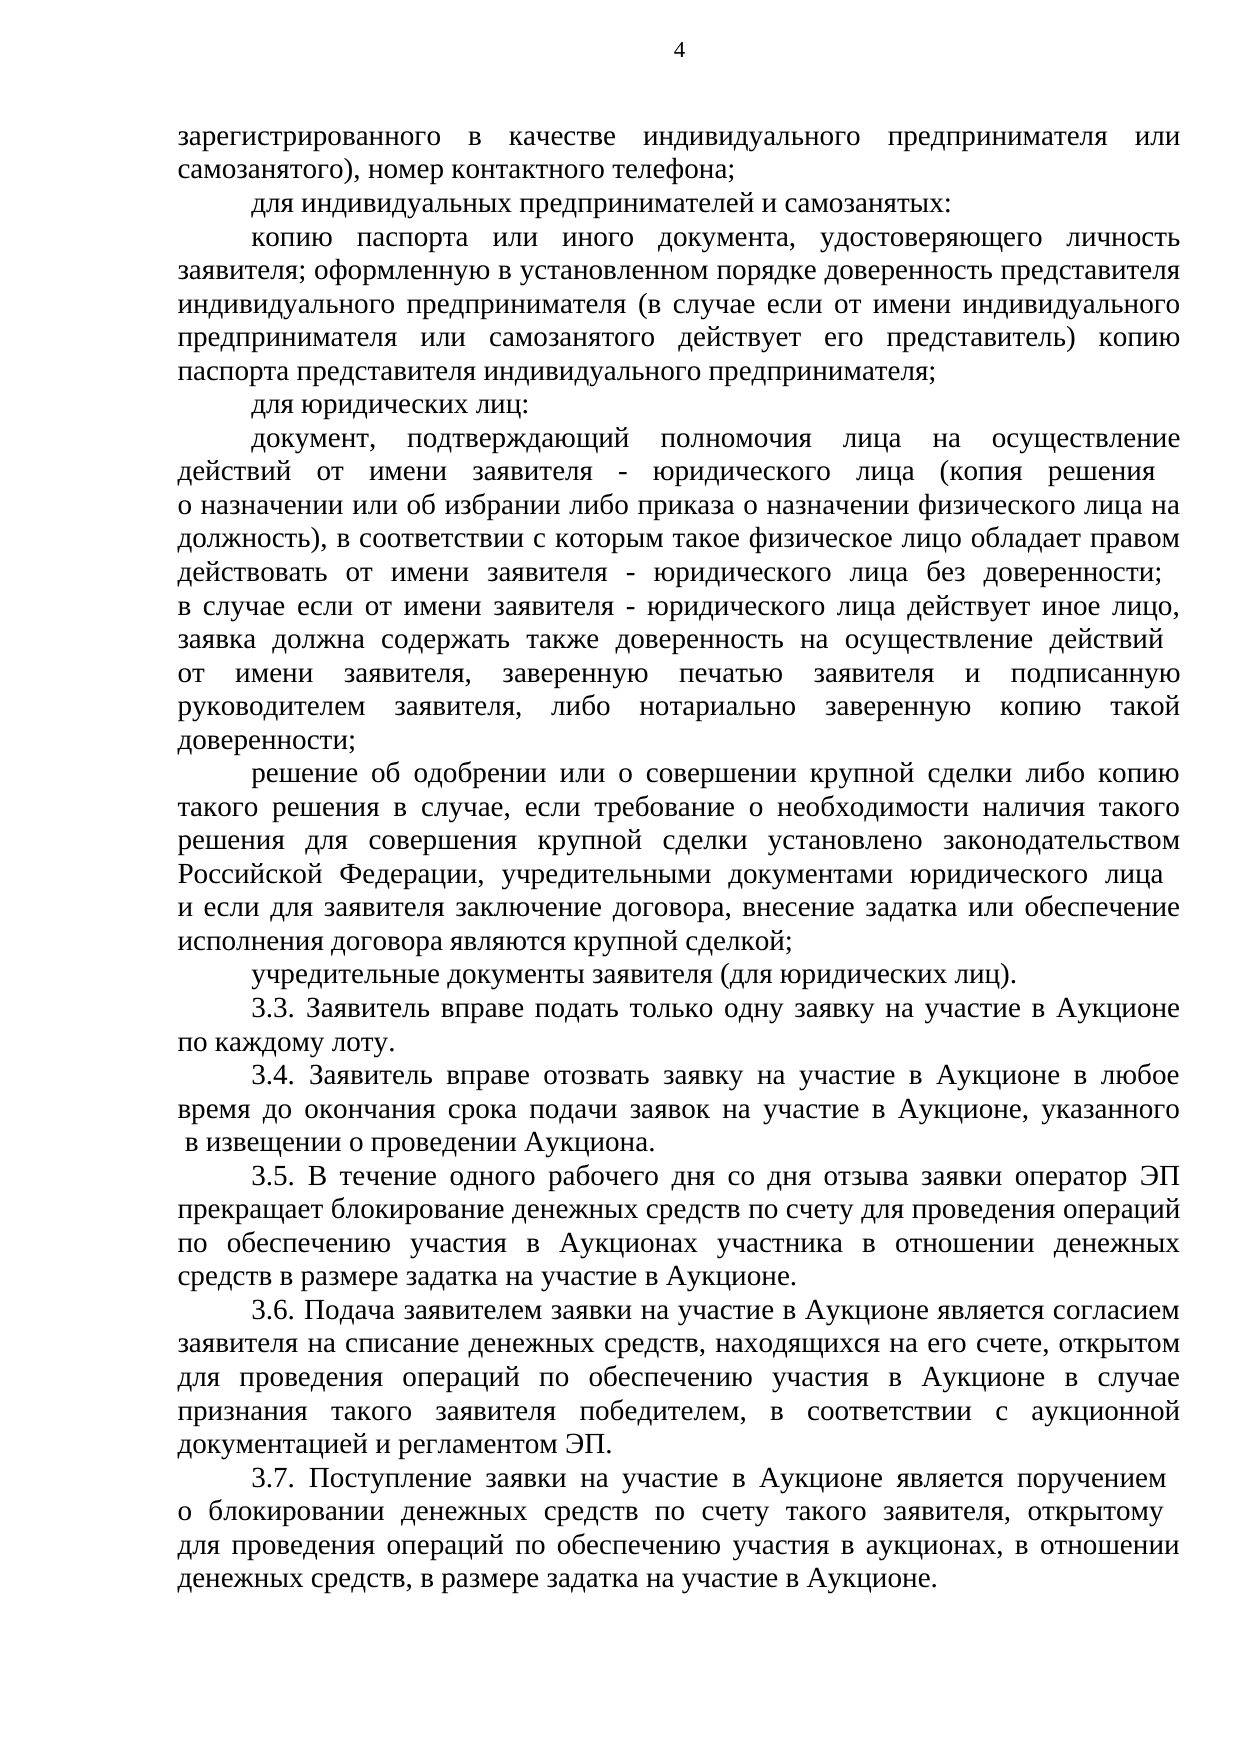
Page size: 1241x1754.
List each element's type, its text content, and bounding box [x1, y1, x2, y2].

text для индивидуальных предпринимателей и самозанятых: [177, 185, 1181, 219]
text для юридических лиц: [177, 386, 1181, 420]
list Заявитель вправе отозвать заявку на участие в Аукционе в любое время до окончания срока подачи заявок на участие в Аукционе, указанного в извещении о проведении Аукциона. [177, 1057, 1181, 1158]
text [177, 118, 1181, 185]
text документ, подтверждающий полномочия лица на осуществление действий от имени заявителя - юридического лица (копия решения о назначении или об избрании либо приказа о назначении физического лица на должность), в соответствии с которым такое физическое лицо обладает правом действовать от имени заявителя - юридического лица без доверенности; в случае если от имени заявителя - юридического лица действует иное лицо, заявка должна содержать также доверенность на осуществление действий от имени заявителя, заверенную печатью заявителя и подписанную руководителем заявителя, либо нотариально заверенную копию такой доверенности; [177, 420, 1181, 755]
list В течение одного рабочего дня со дня отзыва заявки оператор ЭП прекращает блокирование денежных средств по счету для проведения операций по обеспечению участия в Аукционах участника в отношении денежных средств в размере задатка на участие в Аукционе. [177, 1158, 1181, 1292]
list Поступление заявки на участие в Аукционе является поручением о блокировании денежных средств по счету такого заявителя, открытому для проведения операций по обеспечению участия в аукционах, в отношении денежных средств, в размере задатка на участие в Аукционе. [177, 1460, 1181, 1594]
text решение об одобрении или о совершении крупной сделки либо копию такого решения в случае, если требование о необходимости наличия такого решения для совершения крупной сделки установлено законодательством Российской Федерации, учредительными документами юридического лица и если для заявителя заключение договора, внесение задатка или обеспечение исполнения договора являются крупной сделкой; [177, 755, 1181, 957]
list Подача заявителем заявки на участие в Аукционе является согласием заявителя на списание денежных средств, находящихся на его счете, открытом для проведения операций по обеспечению участия в Аукционе в случае признания такого заявителя победителем, в соответствии с аукционной документацией и регламентом ЭП. [177, 1292, 1181, 1460]
list Заявитель вправе подать только одну заявку на участие в Аукционе по каждому лоту. [177, 990, 1181, 1057]
text копию паспорта или иного документа, удостоверяющего личность заявителя; оформленную в установленном порядке доверенность представителя индивидуального предпринимателя (в случае если от имени индивидуального предпринимателя или самозанятого действует его представитель) копию паспорта представителя индивидуального предпринимателя; [177, 219, 1181, 386]
text учредительные документы заявителя (для юридических лиц). [177, 957, 1181, 990]
